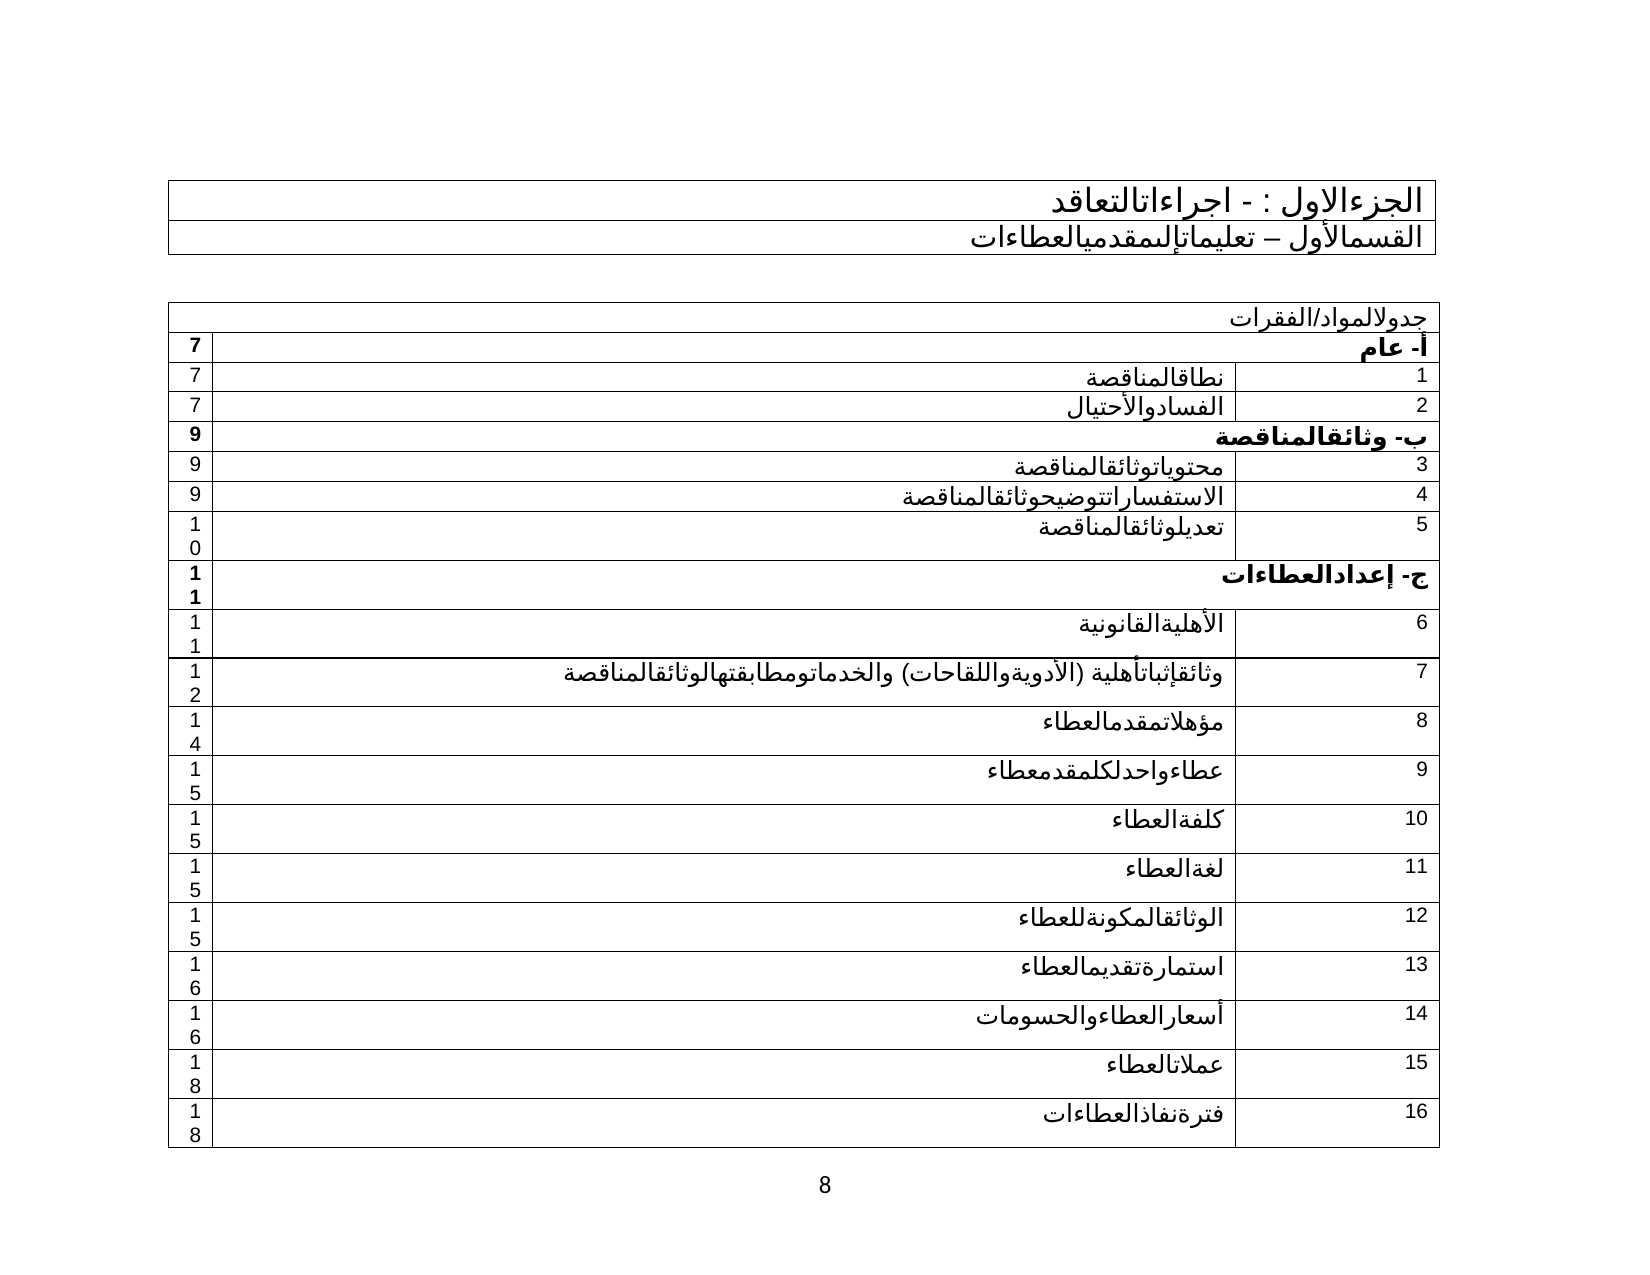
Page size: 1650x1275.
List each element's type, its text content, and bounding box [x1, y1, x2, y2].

table_cell 7 [169, 363, 212, 391]
table_cell 11 [169, 610, 212, 657]
table_cell 15 [169, 854, 212, 902]
table_cell 5 [1236, 512, 1439, 559]
table_cell محتوياتوثائقالمناقصة [213, 452, 1235, 481]
table_cell 10 [1236, 805, 1439, 853]
table_cell 7 [169, 333, 212, 362]
table_cell استمارةتقديمالعطاء [213, 952, 1235, 1000]
table_cell أ- عام [213, 333, 1439, 362]
table_cell 11 [1236, 854, 1439, 902]
table_header جدولالمواد/الفقرات [169, 303, 1439, 332]
table_cell الأهليةالقانونية [213, 610, 1235, 657]
table_cell 8 [1236, 707, 1439, 755]
table_cell 15 [169, 903, 212, 951]
table_cell فترةنفاذالعطاءات [213, 1099, 1235, 1147]
table_cell 14 [169, 707, 212, 755]
table_cell لغةالعطاء [213, 854, 1235, 902]
table_cell عملاتالعطاء [213, 1050, 1235, 1098]
table_cell الوثائقالمكونةللعطاء [213, 903, 1235, 951]
table_cell 12 [1236, 903, 1439, 951]
table_cell 3 [1236, 452, 1439, 481]
table_cell 1 [1236, 363, 1439, 391]
table_cell 16 [169, 952, 212, 1000]
table_cell 11 [169, 561, 212, 608]
table_cell 12 [169, 659, 212, 706]
table_cell 7 [169, 392, 212, 421]
table_cell ب- وثائقالمناقصة [213, 422, 1439, 451]
table_cell 15 [169, 805, 212, 853]
table_cell 9 [1236, 756, 1439, 804]
table_header الجزءالاول : - اجراءاتالتعاقد [169, 181, 1435, 219]
table_cell 10 [169, 512, 212, 559]
table_cell نطاقالمناقصة [213, 363, 1235, 391]
table_cell الاستفساراتتوضيحوثائقالمناقصة [213, 482, 1235, 511]
table_cell وثائقإثباتأهلية (الأدويةواللقاحات) والخدماتومطابقتهالوثائقالمناقصة [213, 659, 1235, 706]
table_cell 7 [1236, 659, 1439, 706]
table_cell 4 [1236, 482, 1439, 511]
table_cell مؤهلاتمقدمالعطاء [213, 707, 1235, 755]
table_cell القسمالأول – تعليماتإلىمقدميالعطاءات [169, 221, 1435, 254]
table_cell عطاءواحدلكلمقدمعطاء [213, 756, 1235, 804]
table_cell 9 [169, 452, 212, 481]
table_cell 9 [169, 482, 212, 511]
table_cell 16 [1236, 1099, 1439, 1147]
table_cell 15 [169, 756, 212, 804]
table_cell كلفةالعطاء [213, 805, 1235, 853]
table_cell الفسادوالأحتيال [213, 392, 1235, 421]
table_cell 14 [1236, 1001, 1439, 1049]
table_cell ج- إعدادالعطاءات [213, 561, 1439, 608]
table_cell 18 [169, 1050, 212, 1098]
table_cell 6 [1236, 610, 1439, 657]
table_cell 16 [169, 1001, 212, 1049]
table_cell أسعارالعطاءوالحسومات [213, 1001, 1235, 1049]
table_cell 18 [169, 1099, 212, 1147]
table_cell 15 [1236, 1050, 1439, 1098]
table_cell 13 [1236, 952, 1439, 1000]
table_cell 2 [1236, 392, 1439, 421]
table_cell 9 [169, 422, 212, 451]
table_cell تعديلوثائقالمناقصة [213, 512, 1235, 559]
